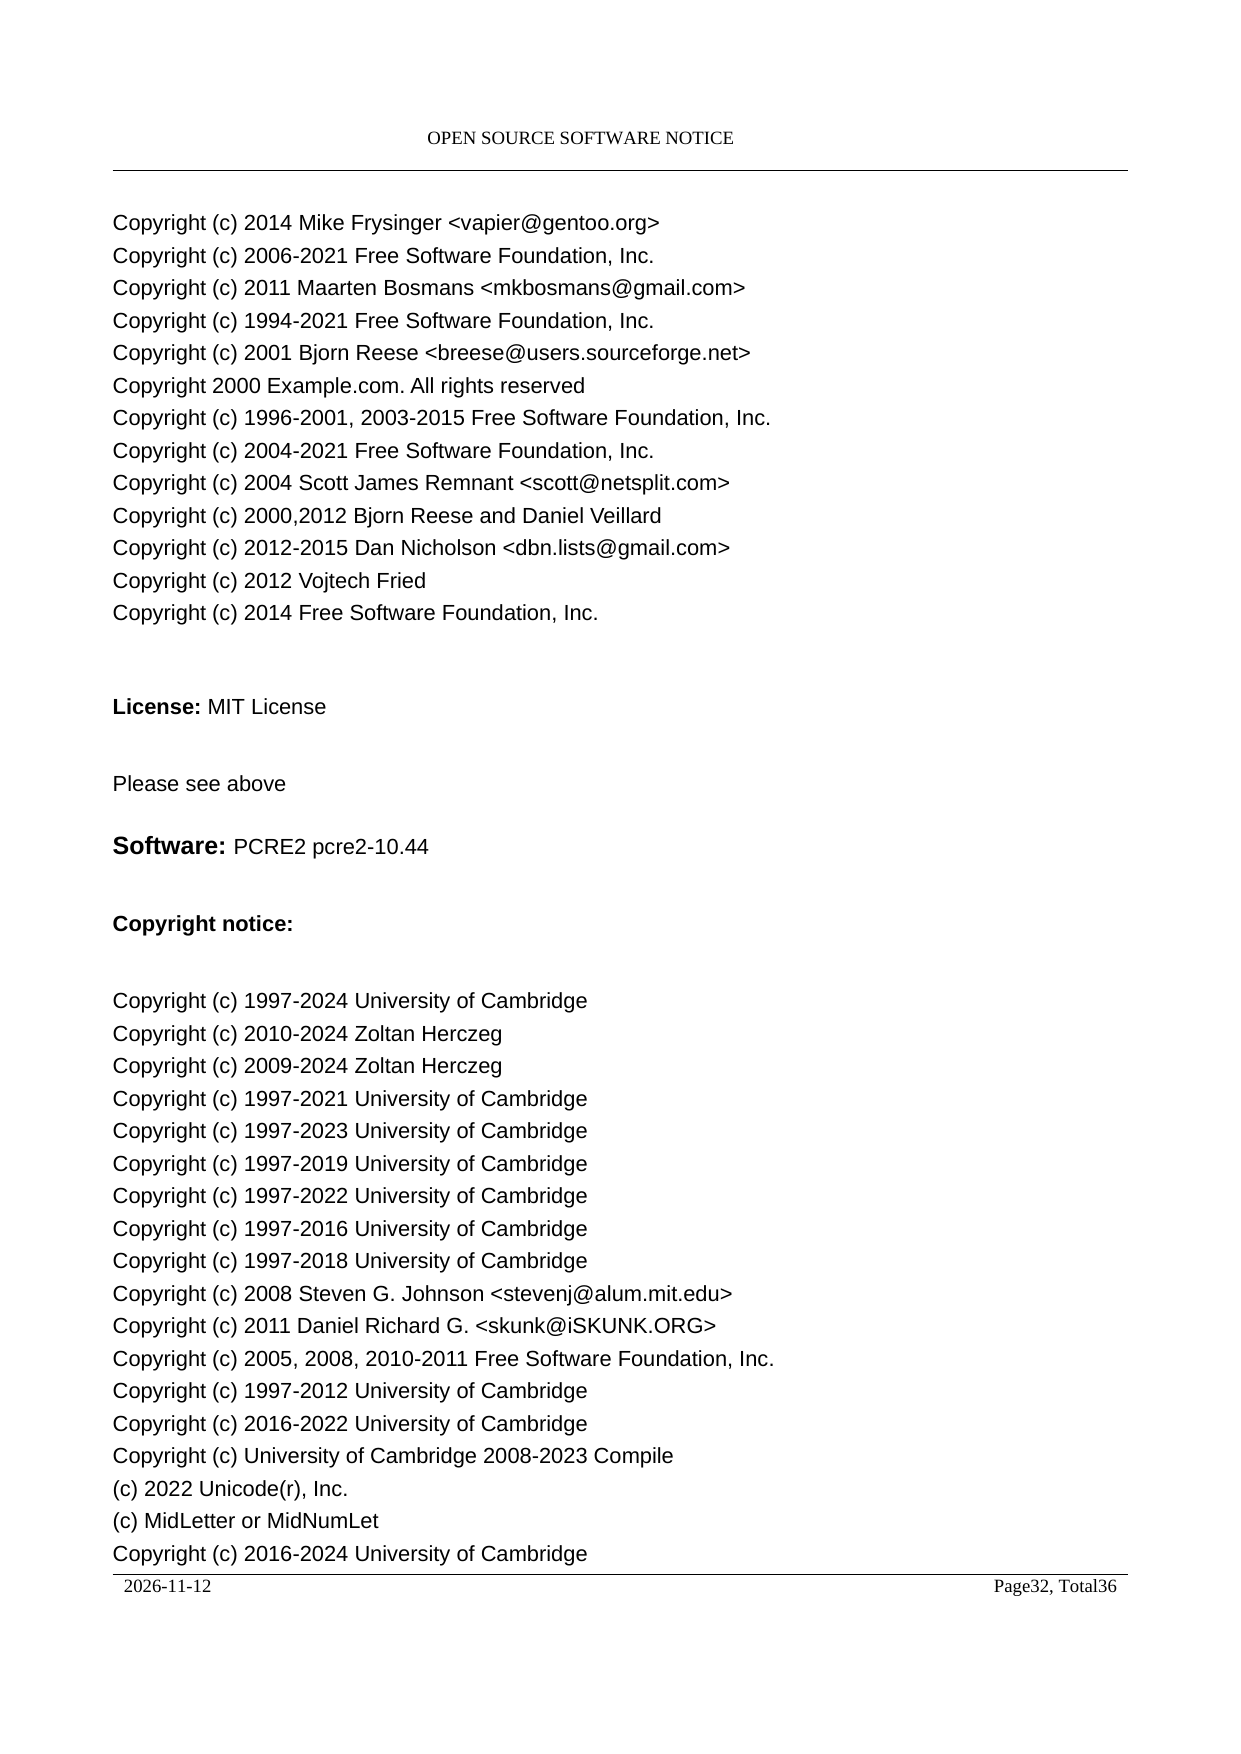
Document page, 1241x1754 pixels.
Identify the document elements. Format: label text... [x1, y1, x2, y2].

text Software: PCRE2 pcre2-10.44 [112, 829, 1128, 861]
text Please see above [112, 767, 1128, 800]
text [112, 206, 1128, 661]
text License: MIT License [112, 691, 1128, 723]
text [112, 984, 1128, 1569]
text Copyright notice: [112, 908, 1128, 940]
